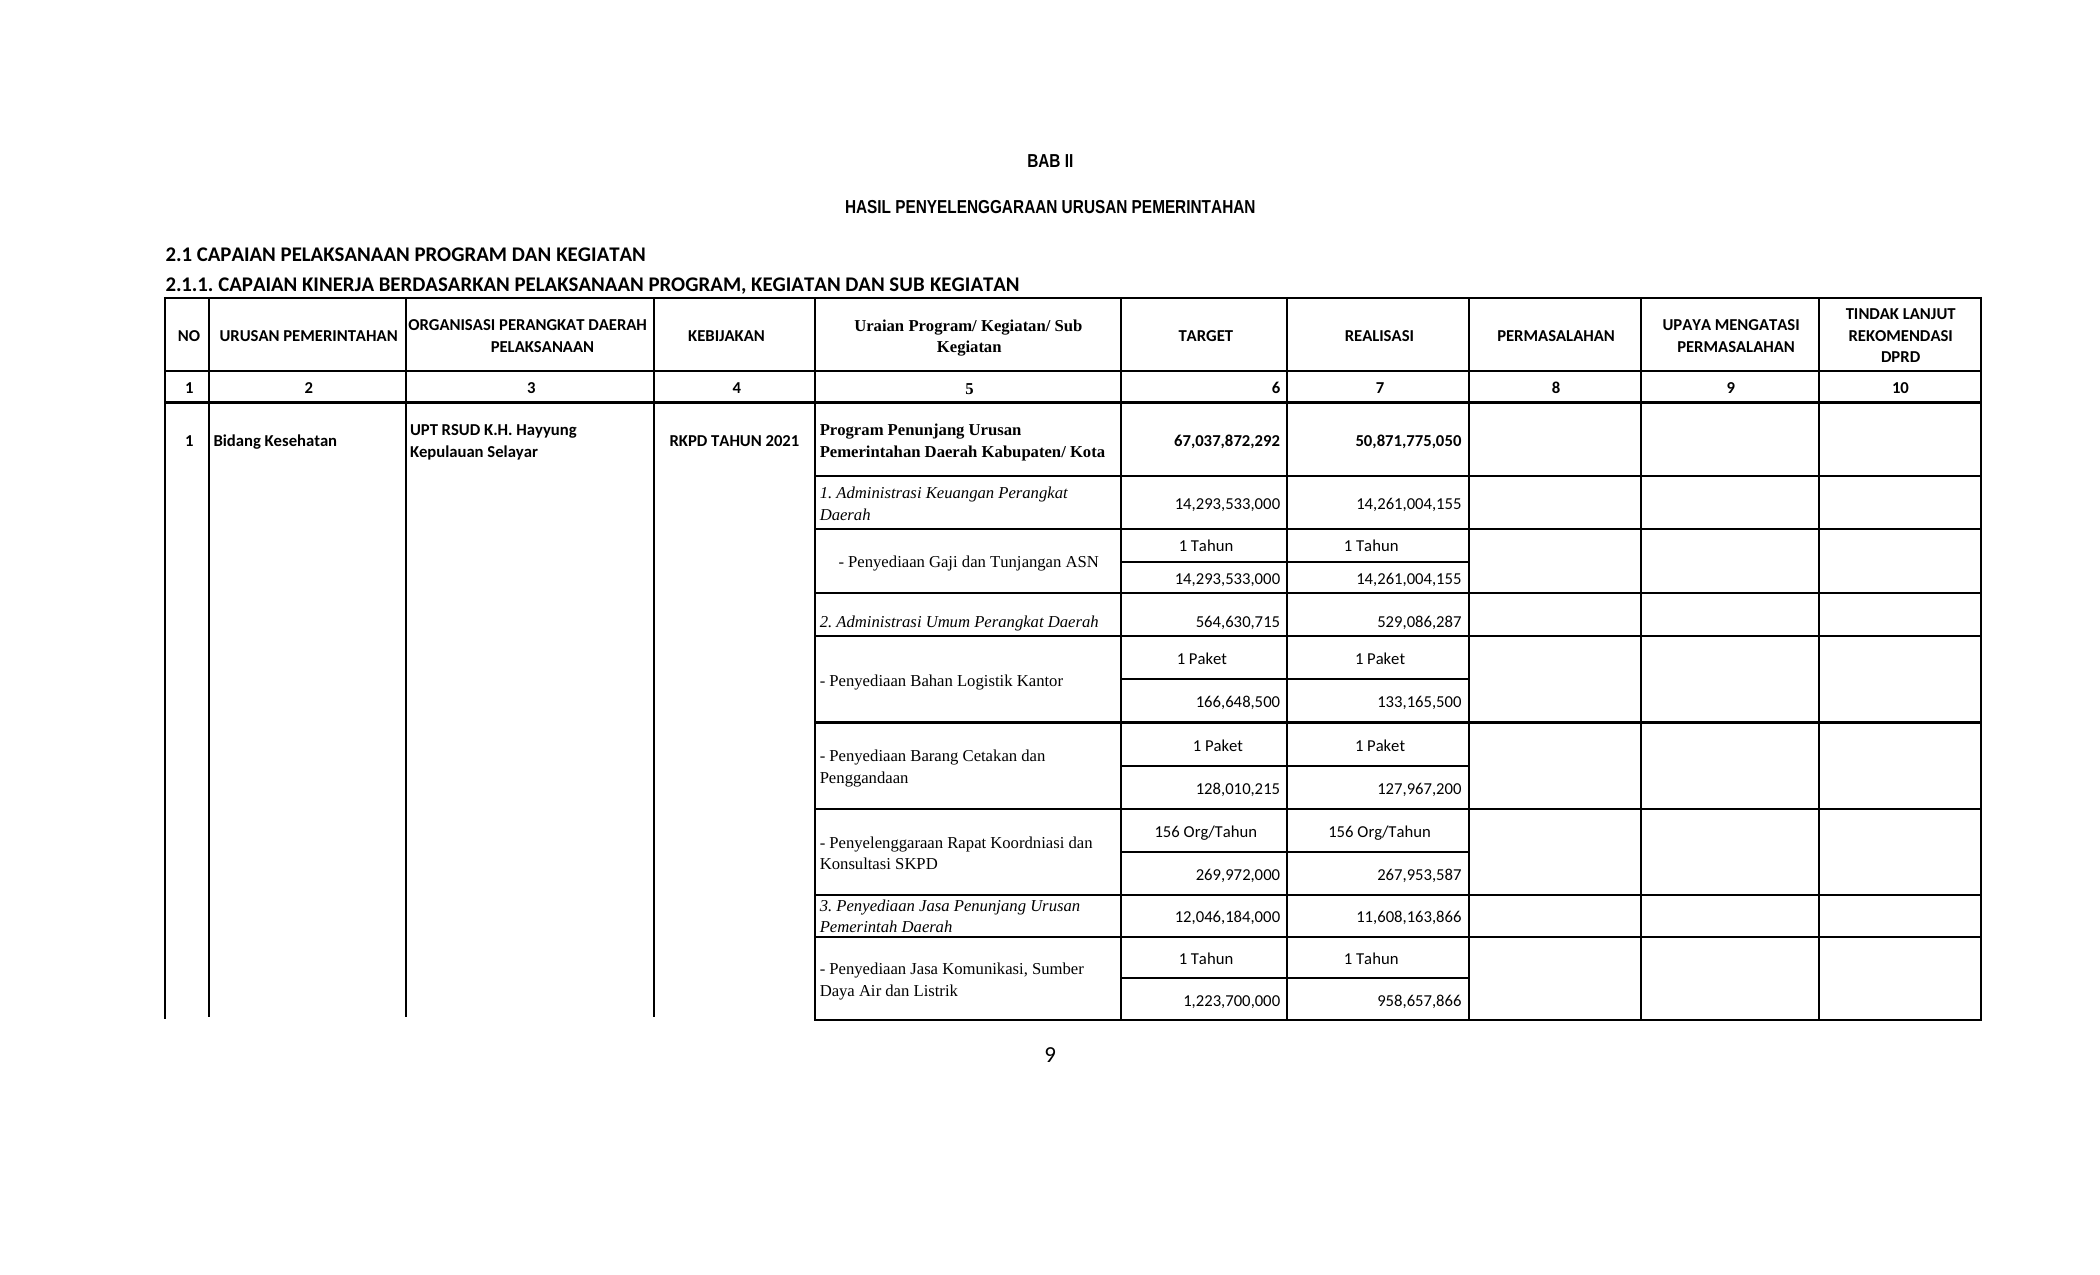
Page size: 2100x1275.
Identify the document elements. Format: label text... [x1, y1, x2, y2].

table_cell [1470, 404, 1640, 475]
table_cell UPT RSUD K.H. Hayyung Kepulauan Selayar [406, 404, 654, 1019]
table_cell [1470, 938, 1640, 1019]
list CAPAIAN PELAKSANAAN PROGRAM DAN KEGIATAN [165, 241, 1950, 267]
table_cell 7 [1288, 372, 1468, 401]
table_header Uraian Program/ Kegiatan/ Sub Kegiatan [816, 299, 1120, 370]
table_cell - Penyediaan Bahan Logistik Kantor [816, 637, 1120, 721]
table_cell [1642, 530, 1818, 592]
table_cell 9 [1642, 372, 1818, 401]
table_cell 3 [407, 372, 653, 401]
table_cell [1470, 724, 1640, 808]
table_header URUSAN PEMERINTAHAN [210, 299, 405, 370]
table_cell 12,046,184,000 [1122, 896, 1286, 936]
table_header PERMASALAHAN [1470, 299, 1640, 370]
table_cell 156 Org/Tahun [1288, 810, 1468, 851]
table_header TINDAK LANJUT REKOMENDASI DPRD [1820, 299, 1980, 370]
table_cell 156 Org/Tahun [1122, 810, 1286, 851]
table_cell [1470, 477, 1640, 528]
table_cell 8 [1470, 372, 1640, 401]
table_cell - Penyediaan Gaji dan Tunjangan ASN [816, 530, 1120, 592]
table_cell 14,293,533,000 [1122, 477, 1286, 528]
table_cell 1 Tahun [1288, 530, 1468, 561]
table_cell 267,953,587 [1288, 853, 1468, 894]
table_cell 1 [166, 404, 209, 1019]
table_cell 67,037,872,292 [1122, 404, 1286, 475]
table_cell [1642, 810, 1818, 894]
table_cell 2. Administrasi Umum Perangkat Daerah [816, 594, 1120, 635]
text HASIL PENYELENGGARAAN URUSAN PEMERINTAHAN [150, 196, 1950, 217]
table_cell 128,010,215 [1122, 767, 1286, 808]
table_cell [1642, 594, 1818, 635]
table_cell 14,261,004,155 [1288, 477, 1468, 528]
table_header ORGANISASI PERANGKAT DAERAH PELAKSANAAN [407, 299, 653, 370]
table_cell 2 [210, 372, 405, 401]
table_cell [1820, 896, 1980, 936]
table_cell [1470, 594, 1640, 635]
table_cell [1820, 724, 1980, 808]
table_cell [1642, 938, 1818, 1019]
table_cell [1642, 477, 1818, 528]
table_cell 1 [166, 372, 208, 401]
table_cell 10 [1820, 372, 1980, 401]
table_cell 1. Administrasi Keuangan Perangkat Daerah [816, 477, 1120, 528]
table_cell 1 Paket [1288, 724, 1468, 764]
table_cell - Penyediaan Jasa Komunikasi, Sumber Daya Air dan Listrik [816, 938, 1120, 1019]
table_cell [1820, 594, 1980, 635]
table_cell 14,261,004,155 [1288, 563, 1468, 592]
table_header REALISASI [1288, 299, 1468, 370]
table_cell 127,967,200 [1288, 767, 1468, 808]
table_cell [1642, 404, 1818, 475]
table_cell [1470, 530, 1640, 592]
table_cell [1820, 938, 1980, 1019]
table_cell 14,293,533,000 [1122, 563, 1286, 592]
table_cell 958,657,866 [1288, 979, 1468, 1019]
table_header KEBIJAKAN [655, 299, 814, 370]
table_cell 3. Penyediaan Jasa Penunjang Urusan Pemerintah Daerah [816, 896, 1120, 936]
table_cell 6 [1122, 372, 1286, 401]
table_cell 166,648,500 [1122, 680, 1286, 721]
table_cell 1,223,700,000 [1122, 979, 1286, 1019]
table_cell [1820, 477, 1980, 528]
table_cell [1820, 810, 1980, 894]
table_cell [1642, 724, 1818, 808]
table_cell [1470, 637, 1640, 721]
table_cell Bidang Kesehatan [209, 404, 406, 1019]
table_cell Program Penunjang Urusan Pemerintahan Daerah Kabupaten/ Kota [816, 404, 1120, 475]
table_cell [1820, 637, 1980, 721]
table_cell [1820, 530, 1980, 592]
table_cell RKPD TAHUN 2021 [654, 404, 814, 1019]
table_cell 50,871,775,050 [1288, 404, 1468, 475]
table_cell [1470, 810, 1640, 894]
table_cell [1642, 637, 1818, 721]
table_header UPAYA MENGATASI PERMASALAHAN [1642, 299, 1818, 370]
table_cell 1 Paket [1122, 637, 1286, 678]
table_cell - Penyediaan Barang Cetakan dan Penggandaan [816, 724, 1120, 808]
table_header NO [166, 299, 208, 370]
table_cell 529,086,287 [1288, 594, 1468, 635]
table_cell 11,608,163,866 [1288, 896, 1468, 936]
table_cell 4 [655, 372, 814, 401]
table_cell [1642, 896, 1818, 936]
table_cell [1470, 896, 1640, 936]
table_cell 133,165,500 [1288, 680, 1468, 721]
table_cell 1 Paket [1288, 637, 1468, 678]
text BAB II [150, 150, 1950, 172]
table_cell 5 [816, 372, 1120, 401]
table_cell - Penyelenggaraan Rapat Koordniasi dan Konsultasi SKPD [816, 810, 1120, 894]
list CAPAIAN KINERJA BERDASARKAN PELAKSANAAN PROGRAM, KEGIATAN DAN SUB KEGIATAN [165, 271, 1950, 297]
table_cell 269,972,000 [1122, 853, 1286, 894]
table_cell [1820, 404, 1980, 475]
table_cell 1 Tahun [1288, 938, 1468, 977]
table_cell 1 Tahun [1122, 938, 1286, 977]
table_cell 1 Tahun [1122, 530, 1286, 561]
table_header TARGET [1122, 299, 1286, 370]
table_cell 564,630,715 [1122, 594, 1286, 635]
table_cell 1 Paket [1122, 724, 1286, 764]
